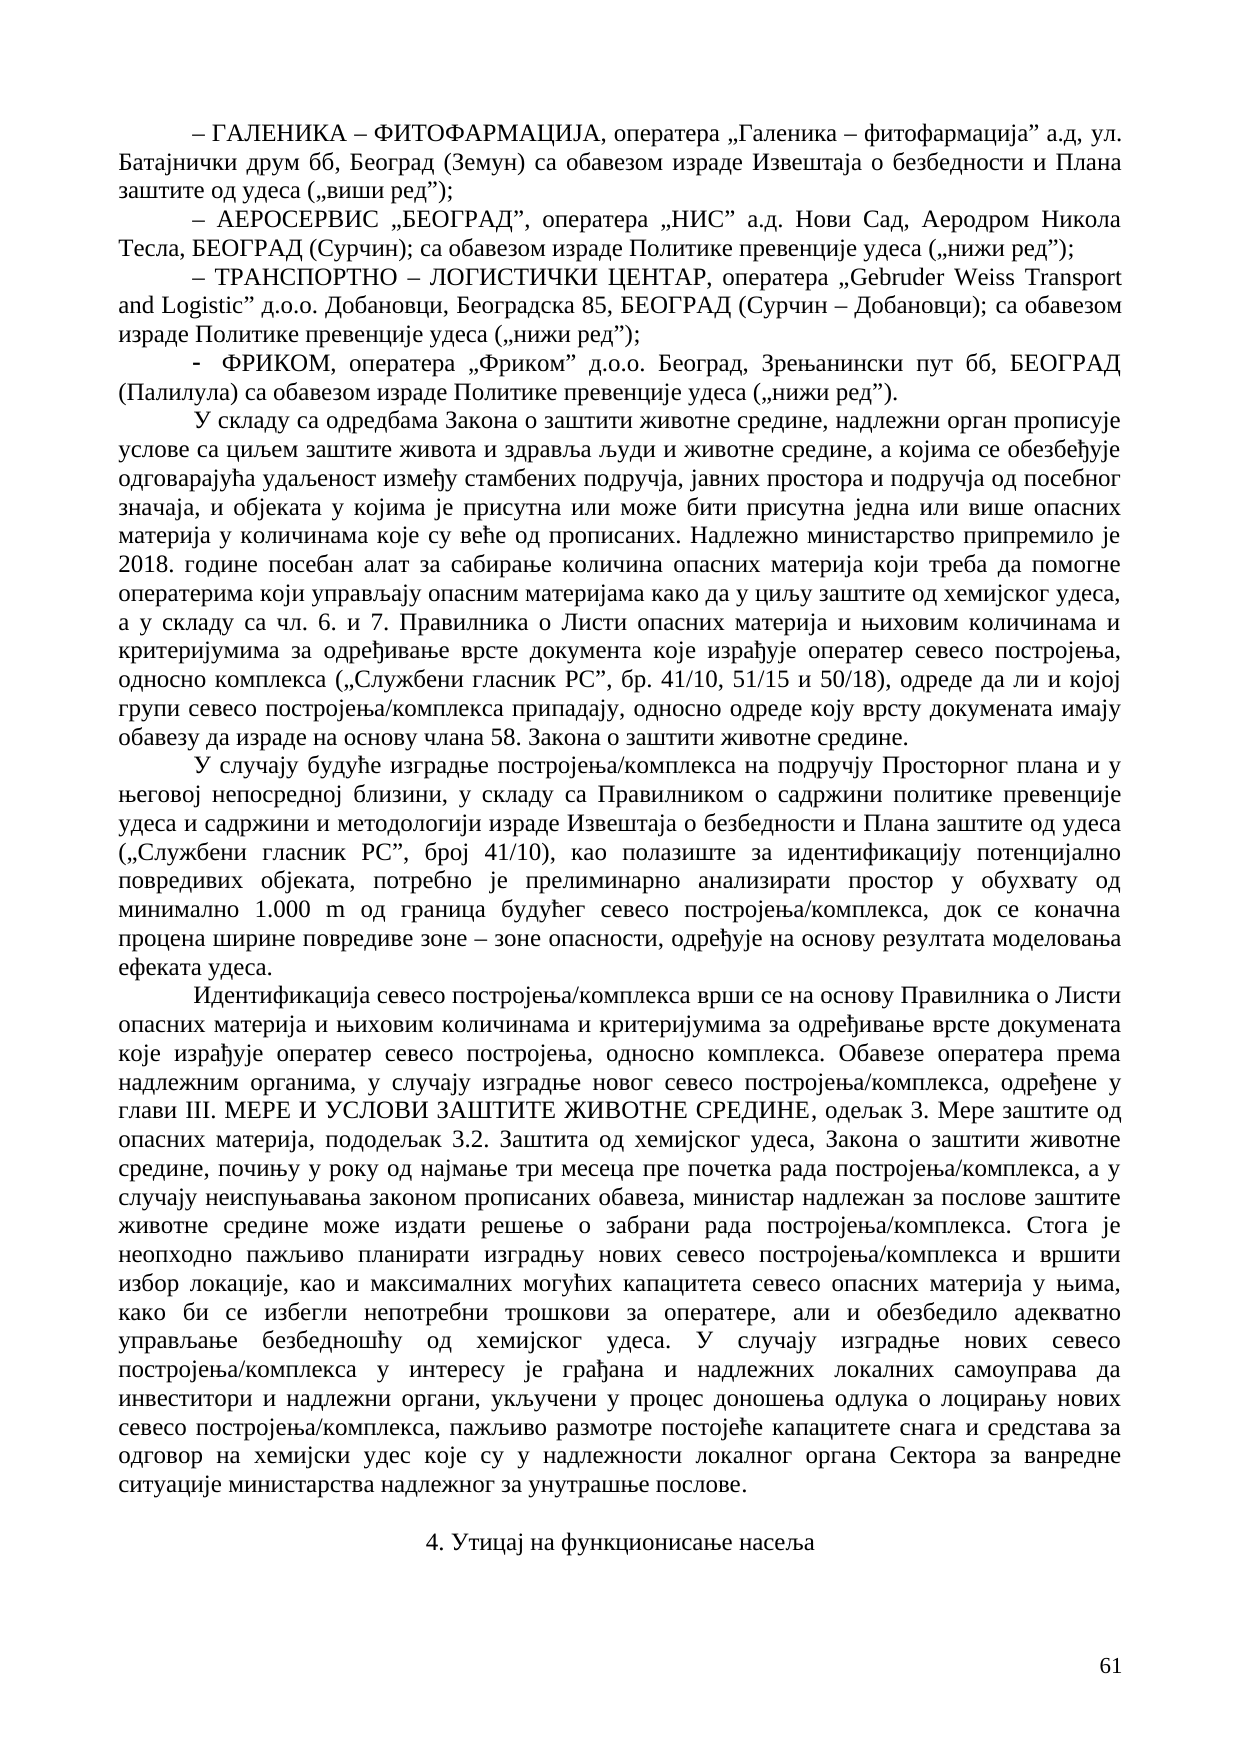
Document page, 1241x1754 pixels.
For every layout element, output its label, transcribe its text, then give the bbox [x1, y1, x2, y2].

subtitle 4. Утицај на функционисање насеља [118, 1527, 1122, 1556]
text – ТРАНСПОРТНО – ЛОГИСТИЧКИ ЦЕНТАР, оператера „Gebruder Weiss Transport and Logistic” д.о.о. Добановци, Београдска 85, БЕОГРАД (Сурчин – Добановци); са обавезом израде Политике превенције удеса („нижи ред”); [118, 262, 1122, 348]
text – ГАЛЕНИКА – ФИТОФАРМАЦИЈА, оператера „Галеника – фитофармација” а.д, ул. Батајнички друм бб, Београд (Земун) са обавезом израде Извештаја о безбедности и Плана заштите од удеса („виши ред”); [118, 118, 1122, 204]
text Идентификација севесо постројења/комплекса врши се на основу Правилника о Листи опасних материја и њиховим количинама и критеријумима за одређивање врсте докумената које израђује оператер севесо постројења, односно комплекса. Обавезе оператера према надлежним органима, у случају изградње новог севесо постројења/комплекса, одређене у глави III. МЕРЕ И УСЛОВИ ЗАШТИТЕ ЖИВОТНЕ СРЕДИНЕ, одељак 3. Мере заштите од опасних материја, пододељак 3.2. Заштита од хемијског удеса, Закона о заштити животне средине, почињу у року од најмање три месеца пре почетка рада постројења/комплекса, а у случају неиспуњавања законом прописаних обавеза, министар надлежан за послове заштите животне средине може издати решење о забрани рада постројења/комплекса. Стога је неопходно пажљиво планирати изградњу нових севесо постројења/комплекса и вршити избор локације, као и максималних могућих капацитета севесо опасних материја у њима, како би се избегли непотребни трошкови за оператере, али и обезбедило адекватно управљање безбедношћу од хемијског удеса. У случају изградње нових севесо постројења/комплекса у интересу је грађана и надлежних локалних самоуправа да инвеститори и надлежни органи, укључени у процес доношења одлука о лоцирању нових севесо постројења/комплекса, пажљиво размотре постојеће капацитете снага и средстава за одговор на хемијски удес које су у надлежности локалног органа Сектора за ванредне ситуације министарства надлежног за унутрашње послове. [118, 981, 1122, 1498]
list ФРИКОМ, оператера „Фриком” д.о.о. Београд, Зрењанински пут бб, БЕОГРАД (Палилула) са обавезом израде Политике превенције удеса („нижи ред”). [118, 348, 1122, 406]
text У случају будуће изградње постројења/комплекса на подручју Просторног плана и у његовој непосредној близини, у складу са Правилником о садржини политике превенције удеса и садржини и методологији израде Извештаја о безбедности и Плана заштите од удеса („Службени гласник РС”, број 41/10), као полазиште за идентификацију потенцијално повредивих објеката, потребно је прелиминарно анализирати простор у обухвату од минимално 1.000 m од граница будућег севесо постројења/комплекса, док се коначна процена ширине повредиве зоне – зоне опасности, одређује на основу резултата моделовања ефеката удеса. [118, 751, 1122, 981]
text – АЕРОСЕРВИС „БЕОГРАД”, оператера „НИС” а.д. Нови Сад, Аеродром Никола Тесла, БЕОГРАД (Сурчин); са обавезом израде Политике превенције удеса („нижи ред”); [118, 204, 1122, 262]
text У складу са одредбама Закона о заштити животне средине, надлежни орган прописује услове са циљем заштите живота и здравља људи и животне средине, а којима се обезбеђује одговарајућа удаљеност између стамбених подручја, јавних простора и подручја од посебног значаја, и објеката у којима је присутна или може бити присутна једна или више опасних материја у количинама које су веће од прописаних. Надлежно министарство припремило је 2018. године посебан алат за сабирање количина опасних материја који треба да помогне оператерима који управљају опасним материјама како да у циљу заштите од хемијског удеса, а у складу са чл. 6. и 7. Правилника о Листи опасних материја и њиховим количинама и критеријумима за одређивање врсте документа које израђује оператер севесо постројења, односно комплекса („Службени гласник РС”, бр. 41/10, 51/15 и 50/18), одреде да ли и којој групи севесо постројења/комплекса припадају, односно одреде коју врсту докумената имају обавезу да израде на основу члана 58. Закона о заштити животне средине. [118, 406, 1122, 751]
